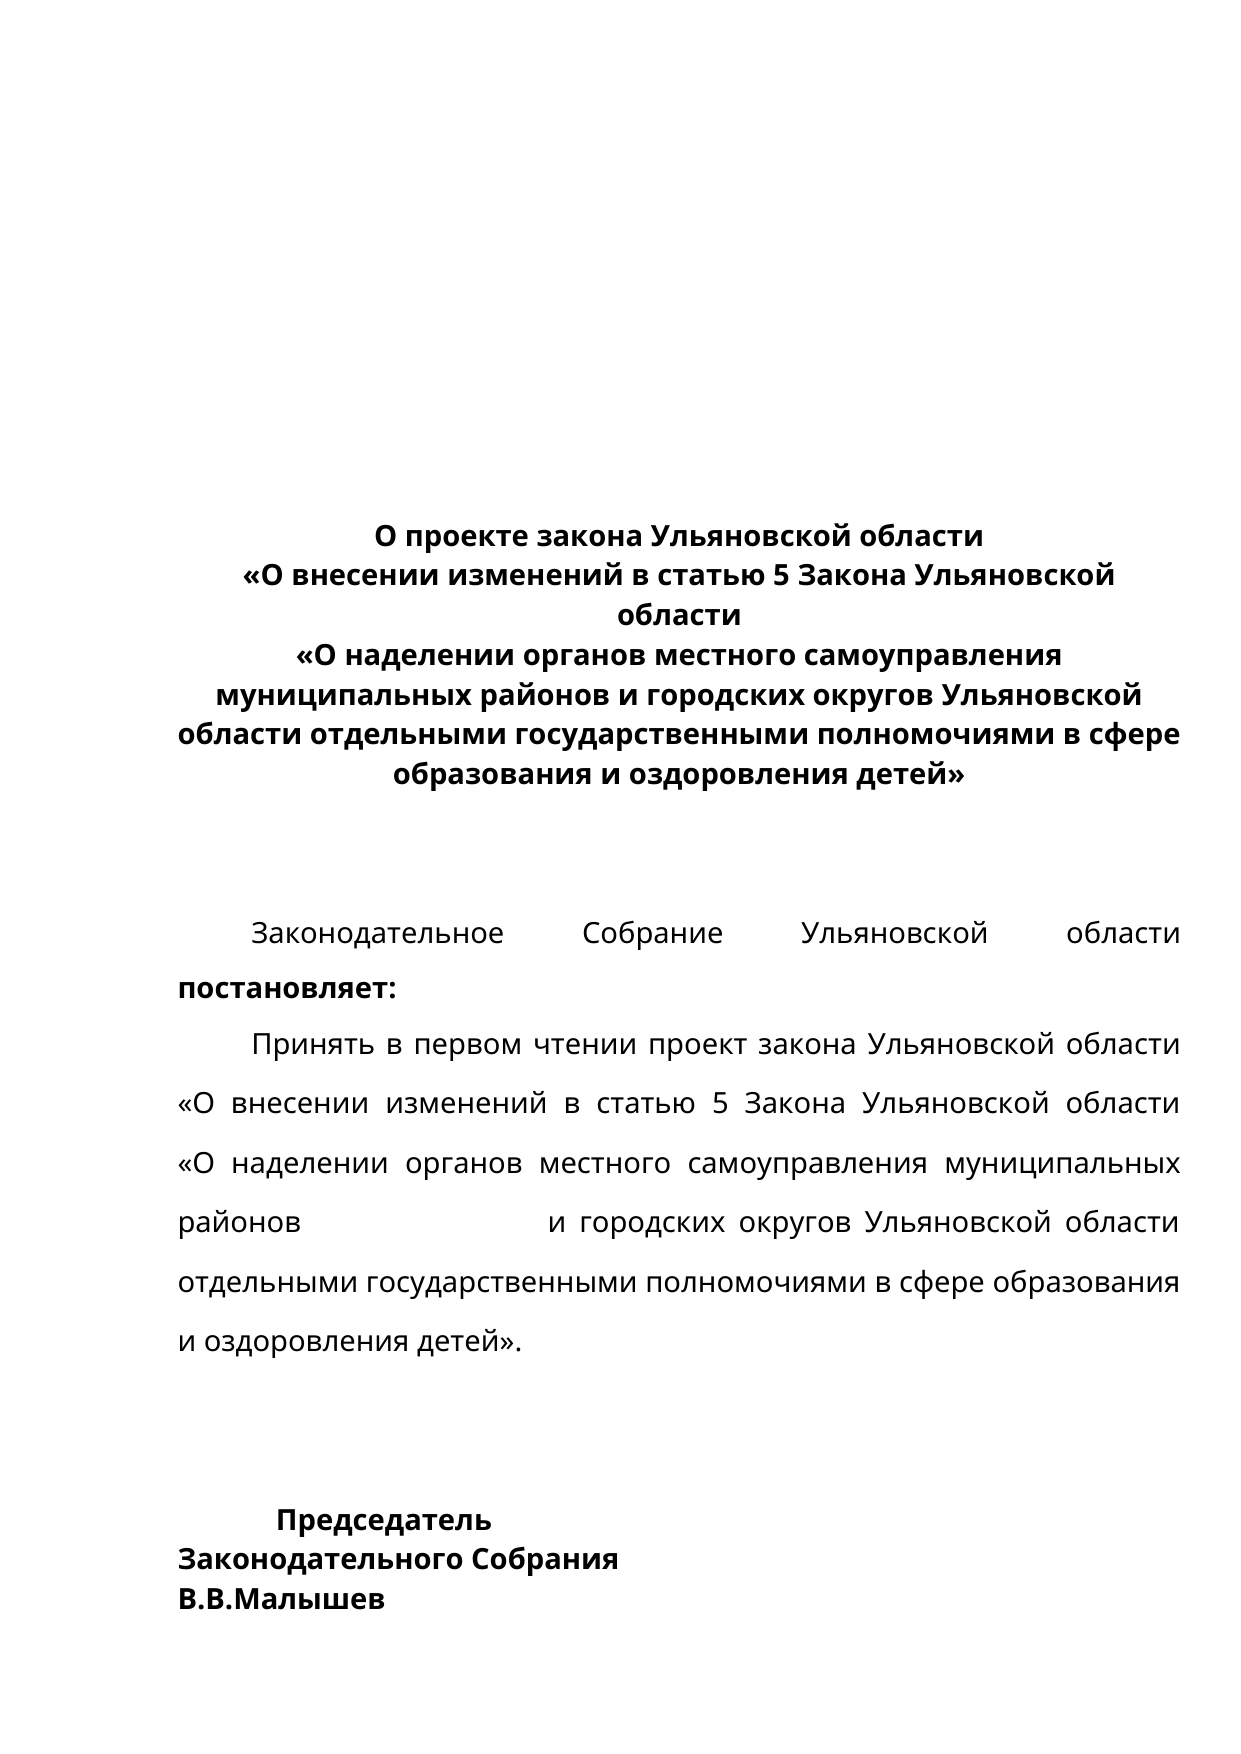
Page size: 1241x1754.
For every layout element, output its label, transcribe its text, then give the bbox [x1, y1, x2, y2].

text «О внесении изменений в статью 5 Закона Ульяновской области [177, 555, 1181, 634]
text «О наделении органов местного самоуправления муниципальных районов и городских округов Ульяновской области отдельными государственными полномочиями в сфере образования и оздоровления детей» [177, 634, 1181, 793]
text О проекте закона Ульяновской области [177, 515, 1181, 555]
text Председатель [177, 1499, 1181, 1538]
text Законодательное Собрание Ульяновской области постановляет: [177, 912, 1181, 1007]
text Законодательного Собрания В.В.Малышев [177, 1538, 1181, 1618]
text Принять в первом чтении проект закона Ульяновской области «О внесении изменений в статью 5 Закона Ульяновской области «О наделении органов местного самоуправления муниципальных районов и городских округов Ульяновской области отдельными государственными полномочиями в сфере образования и оздоровления детей». [177, 1023, 1181, 1360]
